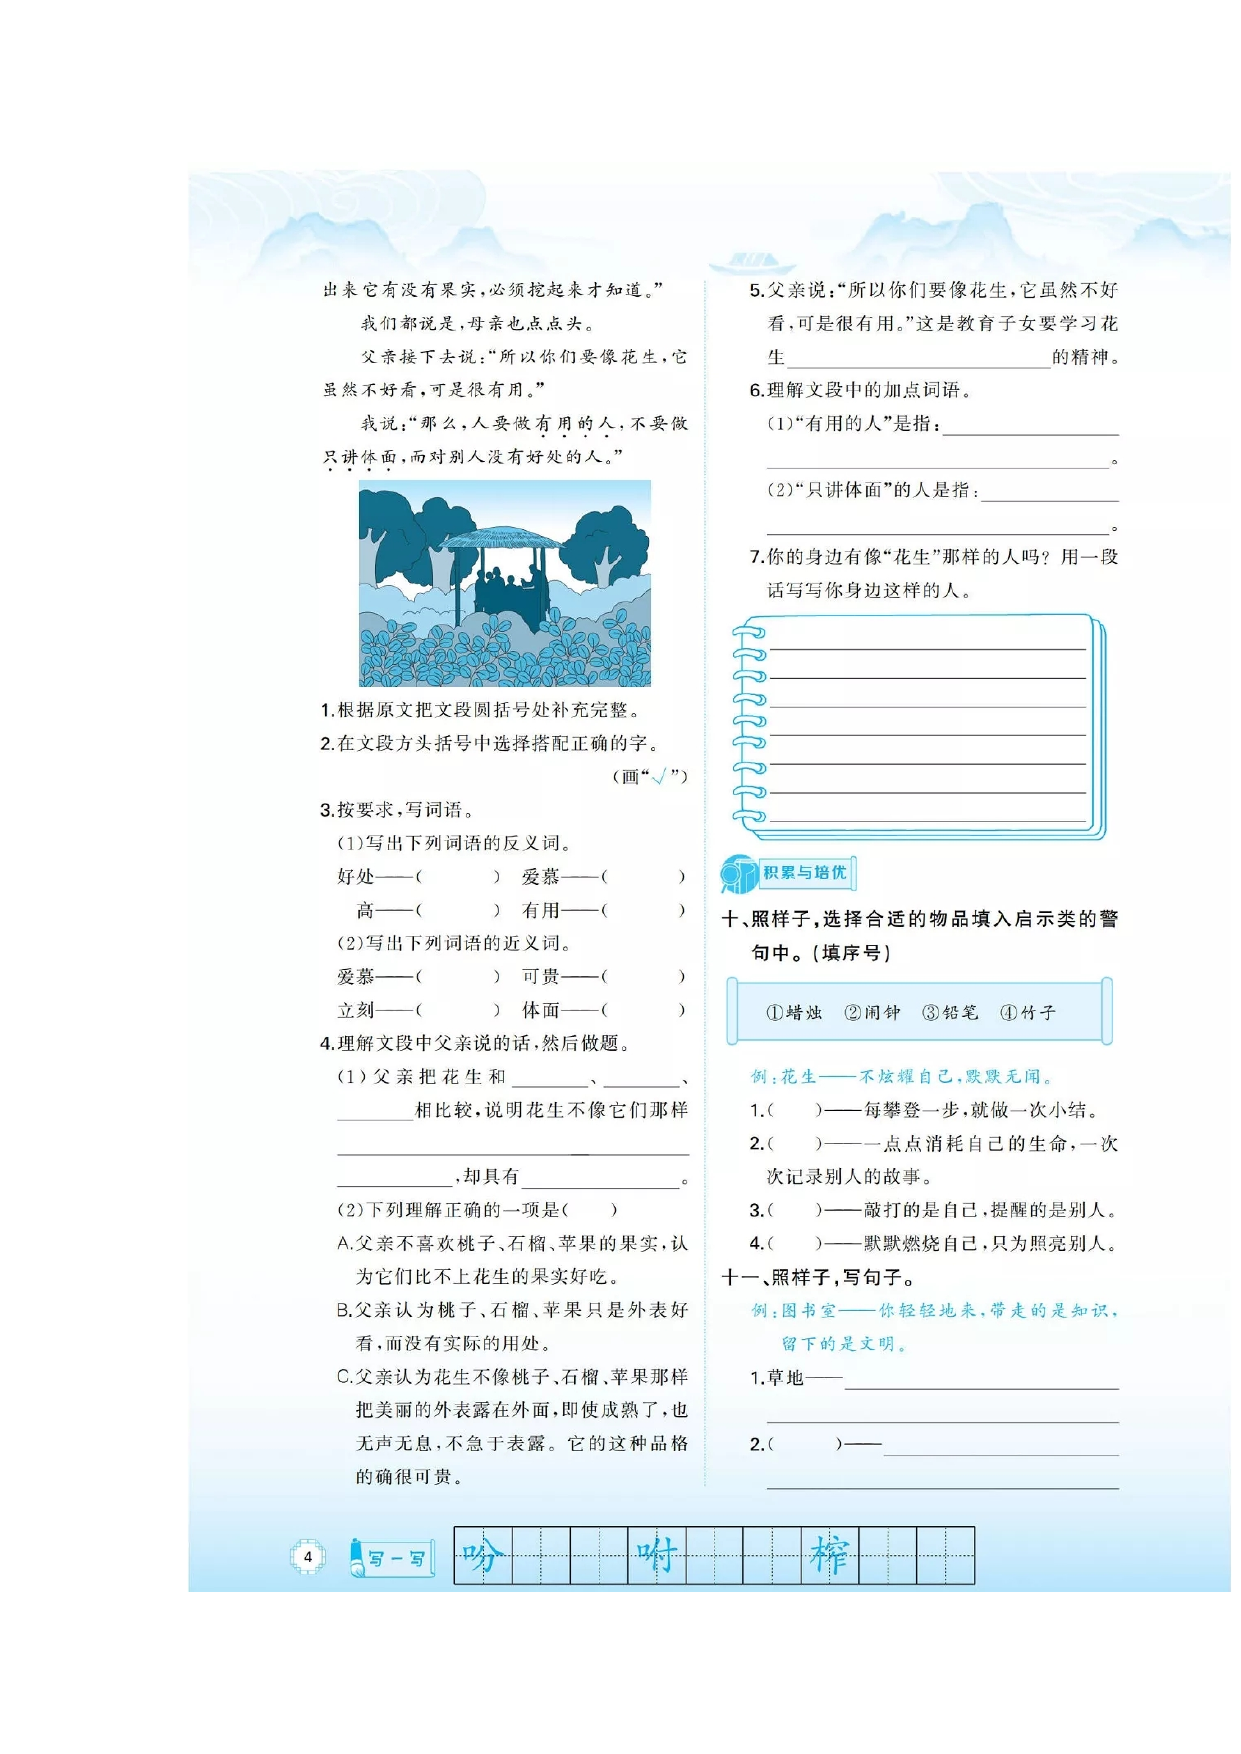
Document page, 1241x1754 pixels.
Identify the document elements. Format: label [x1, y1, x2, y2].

picture [187, 162, 1232, 1592]
